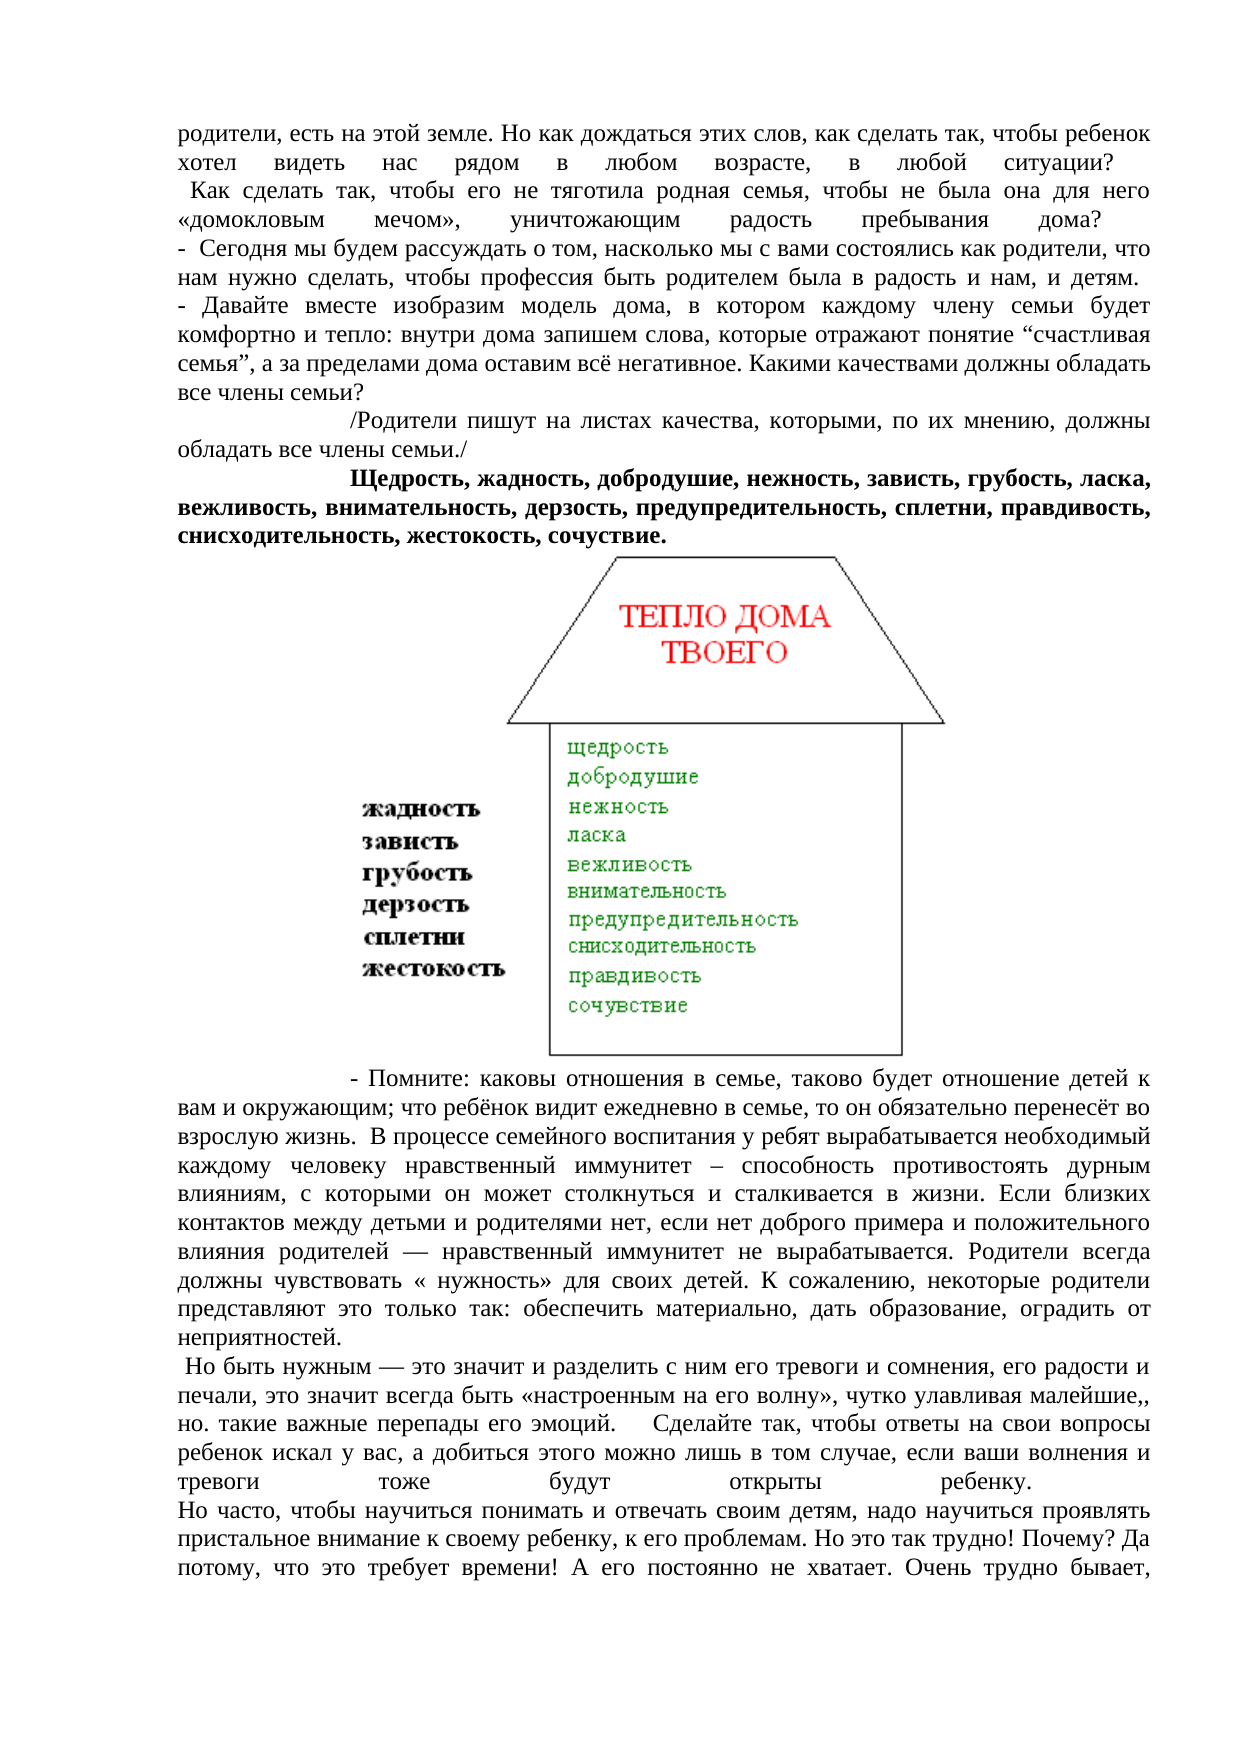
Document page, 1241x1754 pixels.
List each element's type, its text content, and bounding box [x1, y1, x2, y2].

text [177, 1063, 1152, 1581]
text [177, 118, 1152, 406]
picture [349, 549, 950, 1064]
text Щедрость, жадность, добродушие, нежность, зависть, грубость, ласка, вежливость, внимательность, дерзость, предупредительность, сплетни, правдивость, снисходительность, жестокость, сочуствие. [177, 463, 1152, 549]
text /Родители пишут на листах качества, которыми, по их мнению, должны обладать все члены семьи./ [177, 406, 1152, 463]
